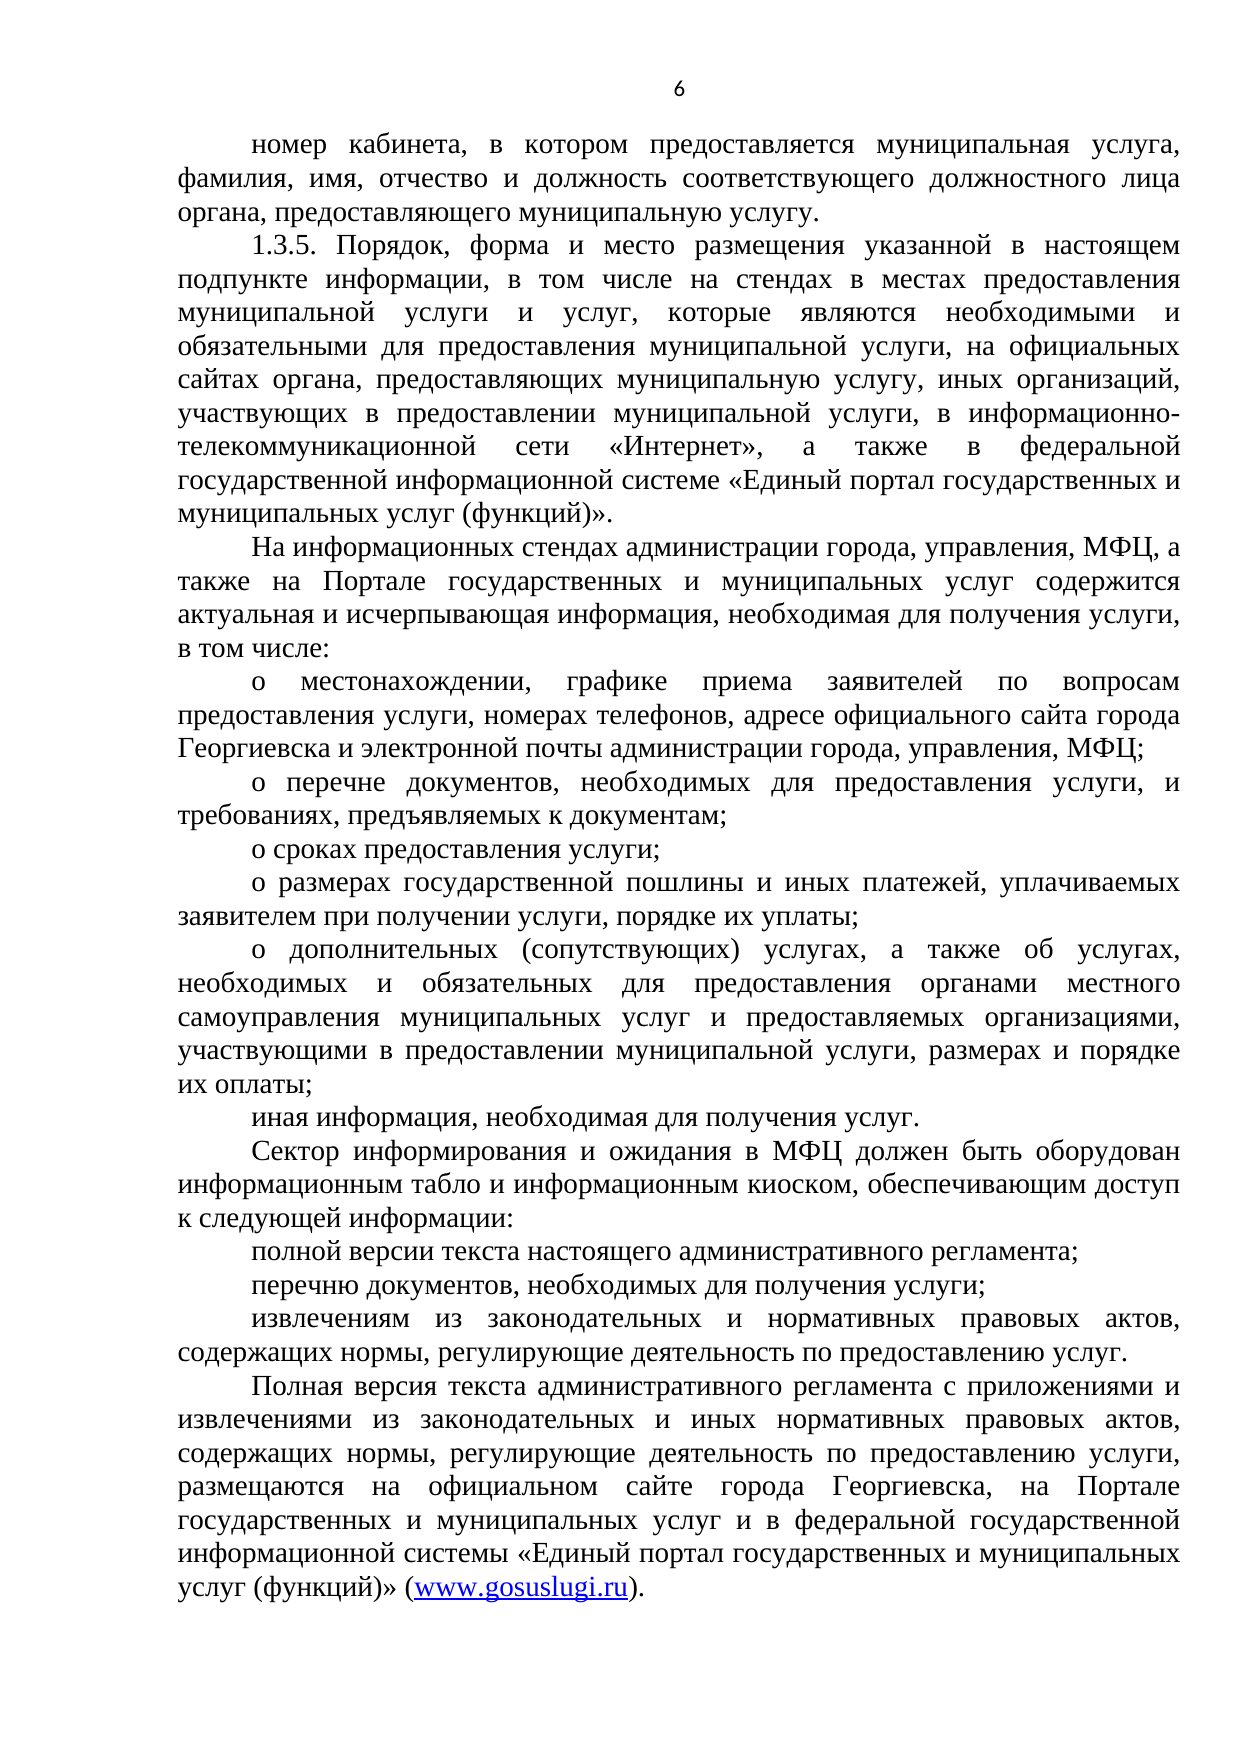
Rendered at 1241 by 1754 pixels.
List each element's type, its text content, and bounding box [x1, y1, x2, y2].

text о дополнительных (сопутствующих) услугах, а также об услугах, необходимых и обязательных для предоставления органами местного самоуправления муниципальных услуг и предоставляемых организациями, участвующими в предоставлении муниципальной услуги, размерах и порядке их оплаты; [177, 932, 1181, 1099]
text о сроках предоставления услуги; [177, 831, 1181, 864]
text 1.3.5. Порядок, форма и место размещения указанной в настоящем подпункте информации, в том числе на стендах в местах предоставления муниципальной услуги и услуг, которые являются необходимыми и обязательными для предоставления муниципальной услуги, на официальных сайтах органа, предоставляющих муниципальную услугу, иных организаций, участвующих в предоставлении муниципальной услуги, в информационно-телекоммуникационной сети «Интернет», а также в федеральной государственной информационной системе «Единый портал государственных и муниципальных услуг (функций)». [177, 227, 1181, 529]
text извлечениям из законодательных и нормативных правовых актов, содержащих нормы, регулирующие деятельность по предоставлению услуг. [177, 1301, 1181, 1368]
text о перечне документов, необходимых для предоставления услуги, и требованиях, предъявляемых к документам; [177, 764, 1181, 831]
text о местонахождении, графике приема заявителей по вопросам предоставления услуги, номерах телефонов, адресе официального сайта города Георгиевска и электронной почты администрации города, управления, МФЦ; [177, 663, 1181, 764]
text Полная версия текста административного регламента с приложениями и извлечениями из законодательных и иных нормативных правовых актов, содержащих нормы, регулирующие деятельность по предоставлению услуги, размещаются на официальном сайте города Георгиевска, на Портале государственных и муниципальных услуг и в федеральной государственной информационной системы «Единый портал государственных и муниципальных услуг (функций)» (www.gosuslugi.ru). [177, 1368, 1181, 1602]
text номер кабинета, в котором предоставляется муниципальная услуга, фамилия, имя, отчество и должность соответствующего должностного лица органа, предоставляющего муниципальную услугу. [177, 127, 1181, 227]
text На информационных стендах администрации города, управления, МФЦ, а также на Портале государственных и муниципальных услуг содержится актуальная и исчерпывающая информация, необходимая для получения услуги, в том числе: [177, 529, 1181, 663]
text полной версии текста настоящего административного регламента; [177, 1233, 1181, 1267]
text Сектор информирования и ожидания в МФЦ должен быть оборудован информационным табло и информационным киоском, обеспечивающим доступ к следующей информации: [177, 1133, 1181, 1233]
text о размерах государственной пошлины и иных платежей, уплачиваемых заявителем при получении услуги, порядке их уплаты; [177, 864, 1181, 932]
text перечню документов, необходимых для получения услуги; [177, 1267, 1181, 1301]
text иная информация, необходимая для получения услуг. [177, 1099, 1181, 1133]
